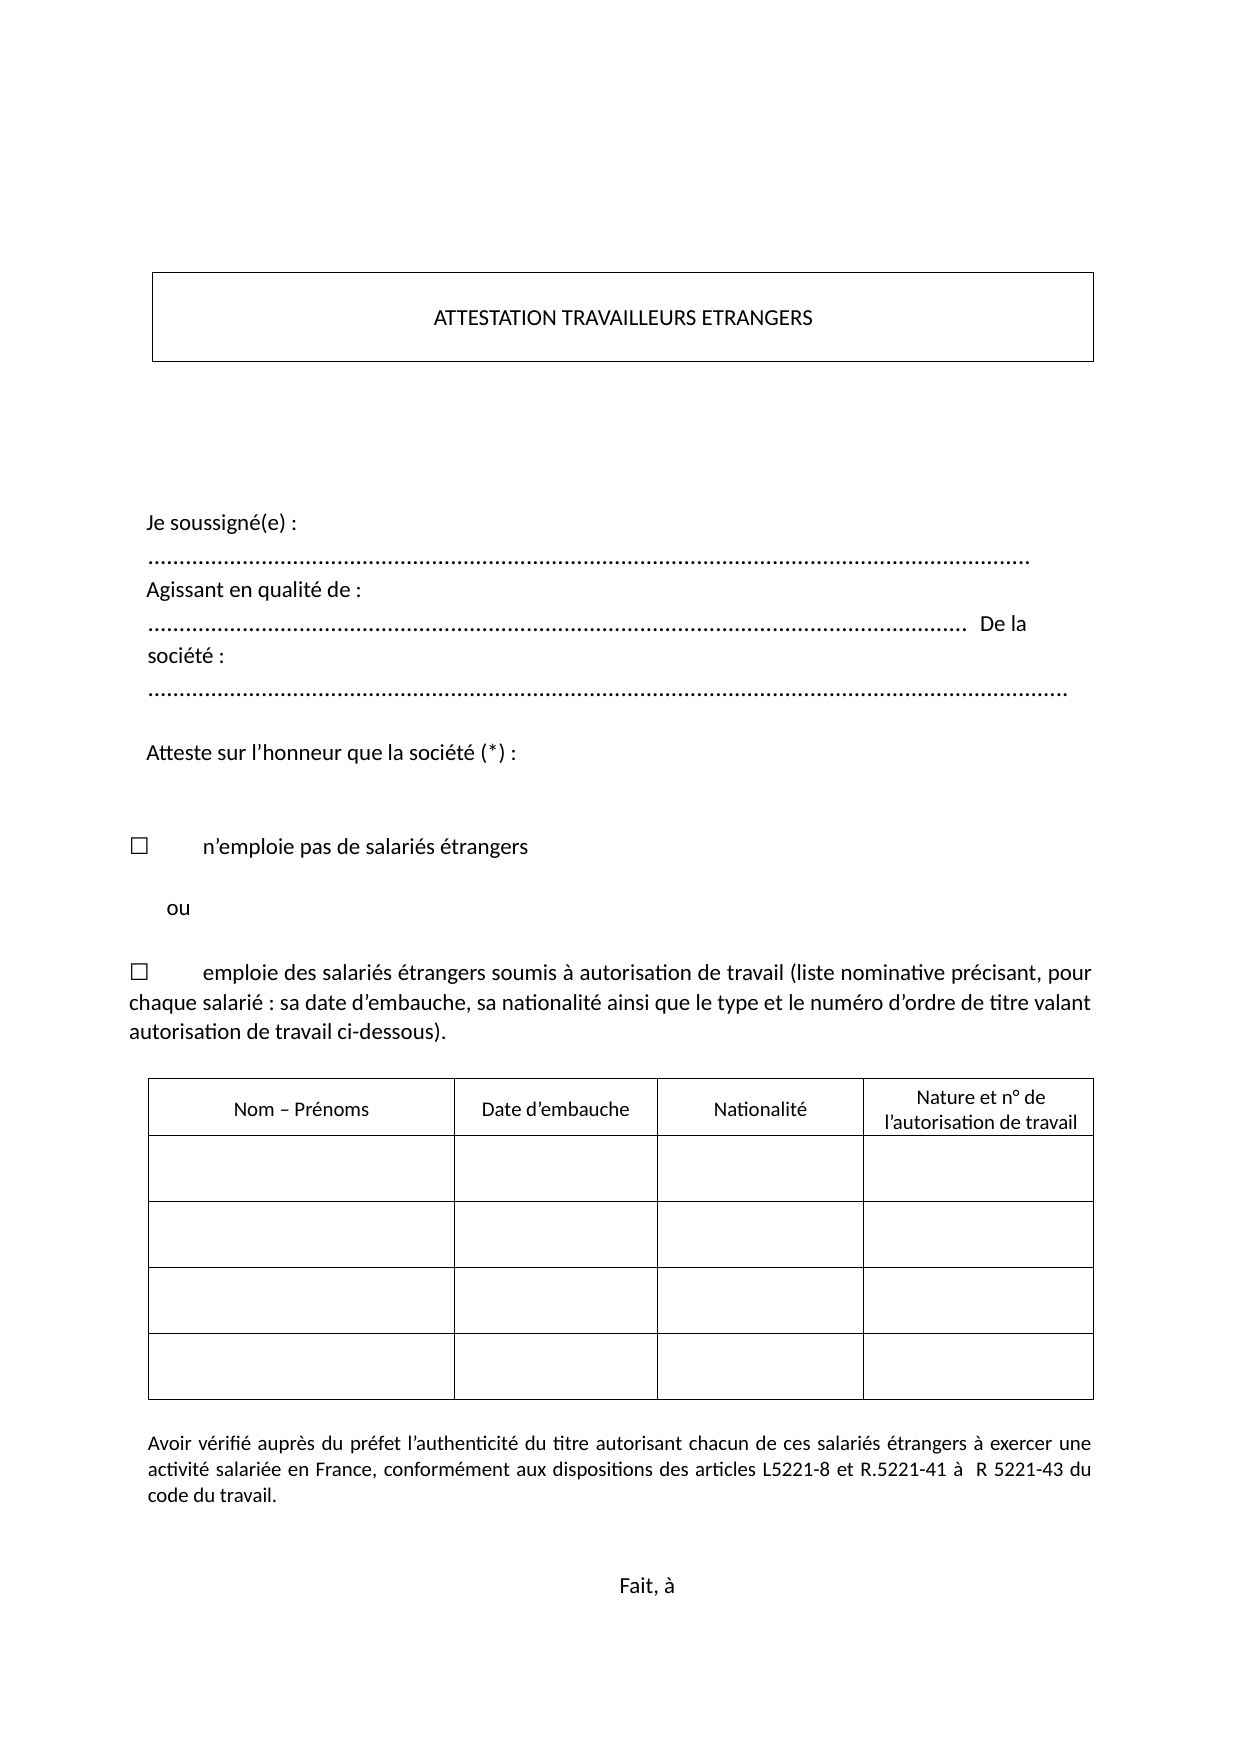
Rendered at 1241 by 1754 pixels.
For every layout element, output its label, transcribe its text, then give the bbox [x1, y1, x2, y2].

table_cell [455, 1136, 657, 1201]
table_cell [455, 1202, 657, 1267]
table_cell [149, 1334, 454, 1399]
table_cell [658, 1202, 863, 1267]
table_cell [149, 1268, 454, 1333]
table_cell [864, 1202, 1093, 1267]
text Atteste sur l’honneur que la société (*) : [146, 738, 1093, 766]
text ATTESTATION TRAVAILLEURS ETRANGERS [153, 302, 1093, 331]
table_cell [455, 1268, 657, 1333]
text n’emploie pas de salariés étrangers [129, 830, 1093, 861]
text Fait, à [129, 1571, 1093, 1599]
table_cell [864, 1268, 1093, 1333]
table_header Nationalité [658, 1079, 863, 1135]
text Avoir vérifié auprès du préfet l’authenticité du titre autorisant chacun de ces salariés étrangers à exercer une activité salariée en France, conformément aux dispositions des articles L5221-8 et R.5221-41 à R 5221-43 du code du travail. [148, 1430, 1093, 1507]
table_cell [658, 1268, 863, 1333]
table_header Nature et n° de l’autorisation de travail [864, 1079, 1093, 1135]
text ou [166, 893, 1093, 922]
text Je soussigné(e) : ............................................................................................................................................ [146, 508, 1093, 570]
table_cell [455, 1334, 657, 1399]
text Agissant en qualité de : .................................................................................................................................. De la société : .................................................................................................................................................. [146, 575, 1093, 703]
table_cell [658, 1334, 863, 1399]
table_cell [658, 1136, 863, 1201]
table_header Nom – Prénoms [149, 1079, 454, 1135]
text emploie des salariés étrangers soumis à autorisation de travail (liste nominative précisant, pour chaque salarié : sa date d’embauche, sa nationalité ainsi que le type et le numéro d’ordre de titre valant autorisation de travail ci-dessous). [129, 956, 1093, 1046]
table_header Date d’embauche [455, 1079, 657, 1135]
table_cell [149, 1136, 454, 1201]
table_cell [149, 1202, 454, 1267]
table_cell [864, 1136, 1093, 1201]
table_cell [864, 1334, 1093, 1399]
